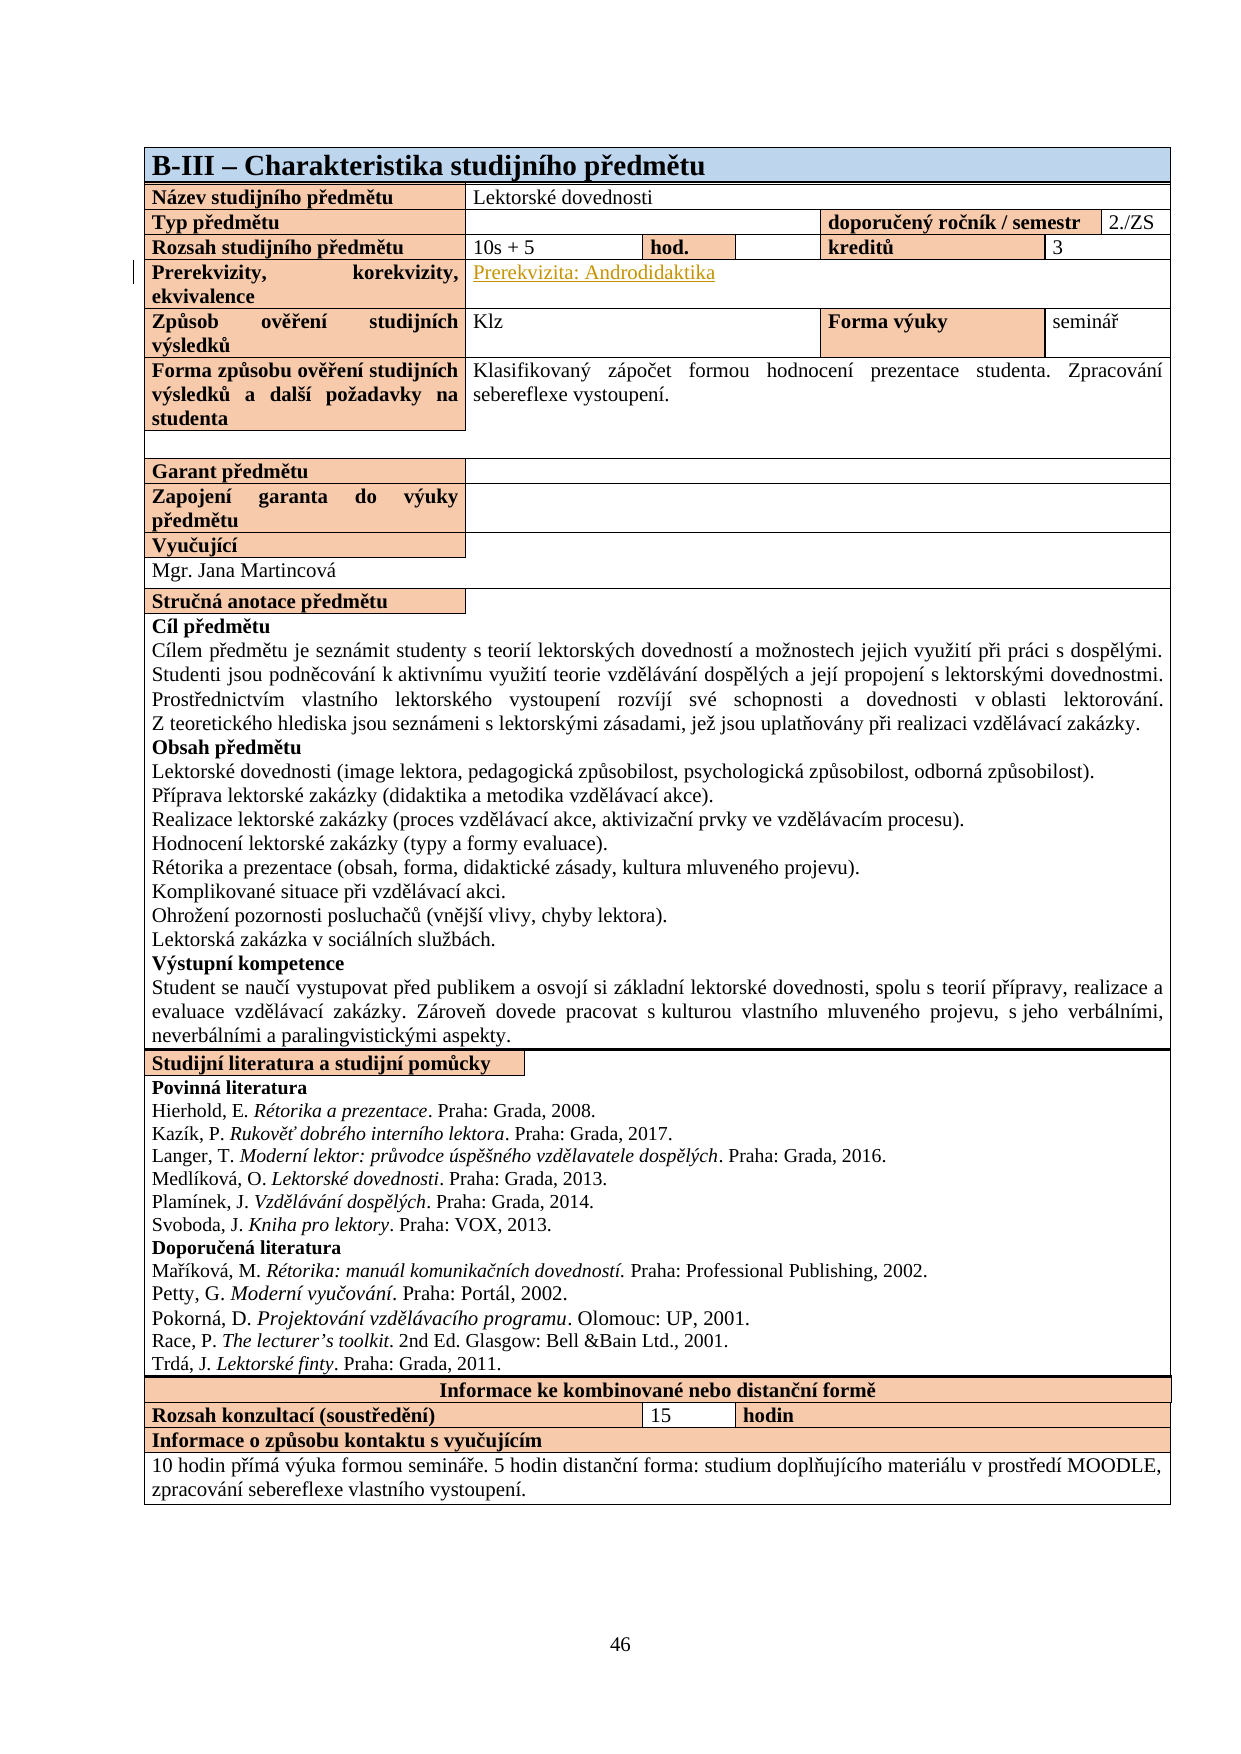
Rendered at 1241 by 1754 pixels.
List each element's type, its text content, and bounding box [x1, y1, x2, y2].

table_cell doporučený ročník / semestr [821, 210, 1101, 234]
table_cell 3 [1046, 235, 1170, 259]
table_cell 10s + 5 [466, 235, 642, 259]
table_cell 10 hodin přímá výuka formou semináře. 5 hodin distanční forma: studium doplňujícího materiálu v prostředí MOODLE, zpracování sebereflexe vlastního vystoupení. [145, 1453, 1170, 1504]
table_cell Garant předmětu [145, 459, 465, 483]
table_cell Cíl předmětu Cílem předmětu je seznámit studenty s teorií lektorských dovedností a možnostech jejich využití při práci s dospělými. Studenti jsou podněcování k aktivnímu využití teorie vzdělávání dospělých a její propojení s lektorskými dovednostmi. Prostřednictvím vlastního lektorského vystoupení rozvíjí své schopnosti a dovednosti v oblasti lektorování. Z teoretického hlediska jsou seznámeni s lektorskými zásadami, jež jsou uplatňovány při realizaci vzdělávací zakázky. Obsah předmětu Lektorské dovednosti (image lektora, pedagogická způsobilost, psychologická způsobilost, odborná způsobilost). Příprava lektorské zakázky (didaktika a metodika vzdělávací akce). Realizace lektorské zakázky (proces vzdělávací akce, aktivizační prvky ve vzdělávacím procesu). Hodnocení lektorské zakázky (typy a formy evaluace). Rétorika a prezentace (obsah, forma, didaktické zásady, kultura mluveného projevu). Komplikované situace při vzdělávací akci. Ohrožení pozornosti posluchačů (vnější vlivy, chyby lektora). Lektorská zakázka v sociálních službách. Výstupní kompetence Student se naučí vystupovat před publikem a osvojí si základní lektorské dovednosti, spolu s teorií přípravy, realizace a evaluace vzdělávací zakázky. Zároveň dovede pracovat s kulturou vlastního mluveného projevu, s jeho verbálními, neverbálními a paralingvistickými aspekty. [145, 613, 1170, 1047]
table_cell Typ předmětu [145, 210, 465, 234]
table_cell 2./ZS [1102, 210, 1170, 234]
table_cell [466, 260, 1170, 308]
table_cell Stručná anotace předmětu [145, 589, 465, 613]
table_cell [466, 533, 1170, 557]
table_cell Forma výuky [821, 309, 1044, 357]
table_cell Informace ke kombinované nebo distanční formě [145, 1378, 1171, 1402]
table_cell kreditů [821, 235, 1044, 259]
table_cell Rozsah studijního předmětu [145, 235, 465, 259]
table_cell Vyučující [145, 533, 465, 557]
table_cell [466, 484, 1170, 532]
table_header B-III – Charakteristika studijního předmětu [145, 148, 1170, 181]
table_cell [145, 430, 1170, 458]
table_cell [466, 459, 1170, 483]
table_cell Rozsah konzultací (soustředění) [145, 1403, 642, 1427]
table_cell Způsob ověření studijních výsledků [145, 309, 465, 357]
table_cell hod. [643, 235, 735, 259]
table_cell [466, 589, 1170, 613]
table_cell Lektorské dovednosti [466, 185, 1170, 209]
table_cell Informace o způsobu kontaktu s vyučujícím [145, 1428, 1170, 1452]
table_cell [736, 235, 820, 259]
table_cell hodin [736, 1403, 1170, 1427]
table_cell [525, 1051, 1170, 1075]
table_cell Studijní literatura a studijní pomůcky [145, 1051, 524, 1075]
table_cell Forma způsobu ověření studijních výsledků a další požadavky na studenta [145, 358, 465, 430]
table_cell seminář [1046, 309, 1170, 357]
table_cell Klz [466, 309, 820, 357]
table_cell [466, 210, 820, 234]
table_cell Prerekvizity, korekvizity, ekvivalence [145, 260, 465, 308]
table_cell 15 [643, 1403, 735, 1427]
table_cell Zapojení garanta do výuky předmětu [145, 484, 465, 532]
table_cell Povinná literatura Hierhold, E. Rétorika a prezentace. Praha: Grada, 2008. Kazík, P. Rukověť dobrého interního lektora. Praha: Grada, 2017. Langer, T. Moderní lektor: průvodce úspěšného vzdělavatele dospělých. Praha: Grada, 2016. Medlíková, O. Lektorské dovednosti. Praha: Grada, 2013. Plamínek, J. Vzdělávání dospělých. Praha: Grada, 2014. Svoboda, J. Kniha pro lektory. Praha: VOX, 2013. Doporučená literatura Maříková, M. Rétorika: manuál komunikačních dovedností. Praha: Professional Publishing, 2002. Petty, G. Moderní vyučování. Praha: Portál, 2002. Pokorná, D. Projektování vzdělávacího programu. Olomouc: UP, 2001. Race, P. The lecturer’s toolkit. 2nd Ed. Glasgow: Bell &Bain Ltd., 2001. Trdá, J. Lektorské finty. Praha: Grada, 2011. [145, 1075, 1170, 1375]
table_cell Název studijního předmětu [145, 185, 465, 209]
table_cell Klasifikovaný zápočet formou hodnocení prezentace studenta. Zpracování sebereflexe vystoupení. [466, 358, 1170, 430]
table_cell Mgr. Jana Martincová [145, 557, 1170, 588]
